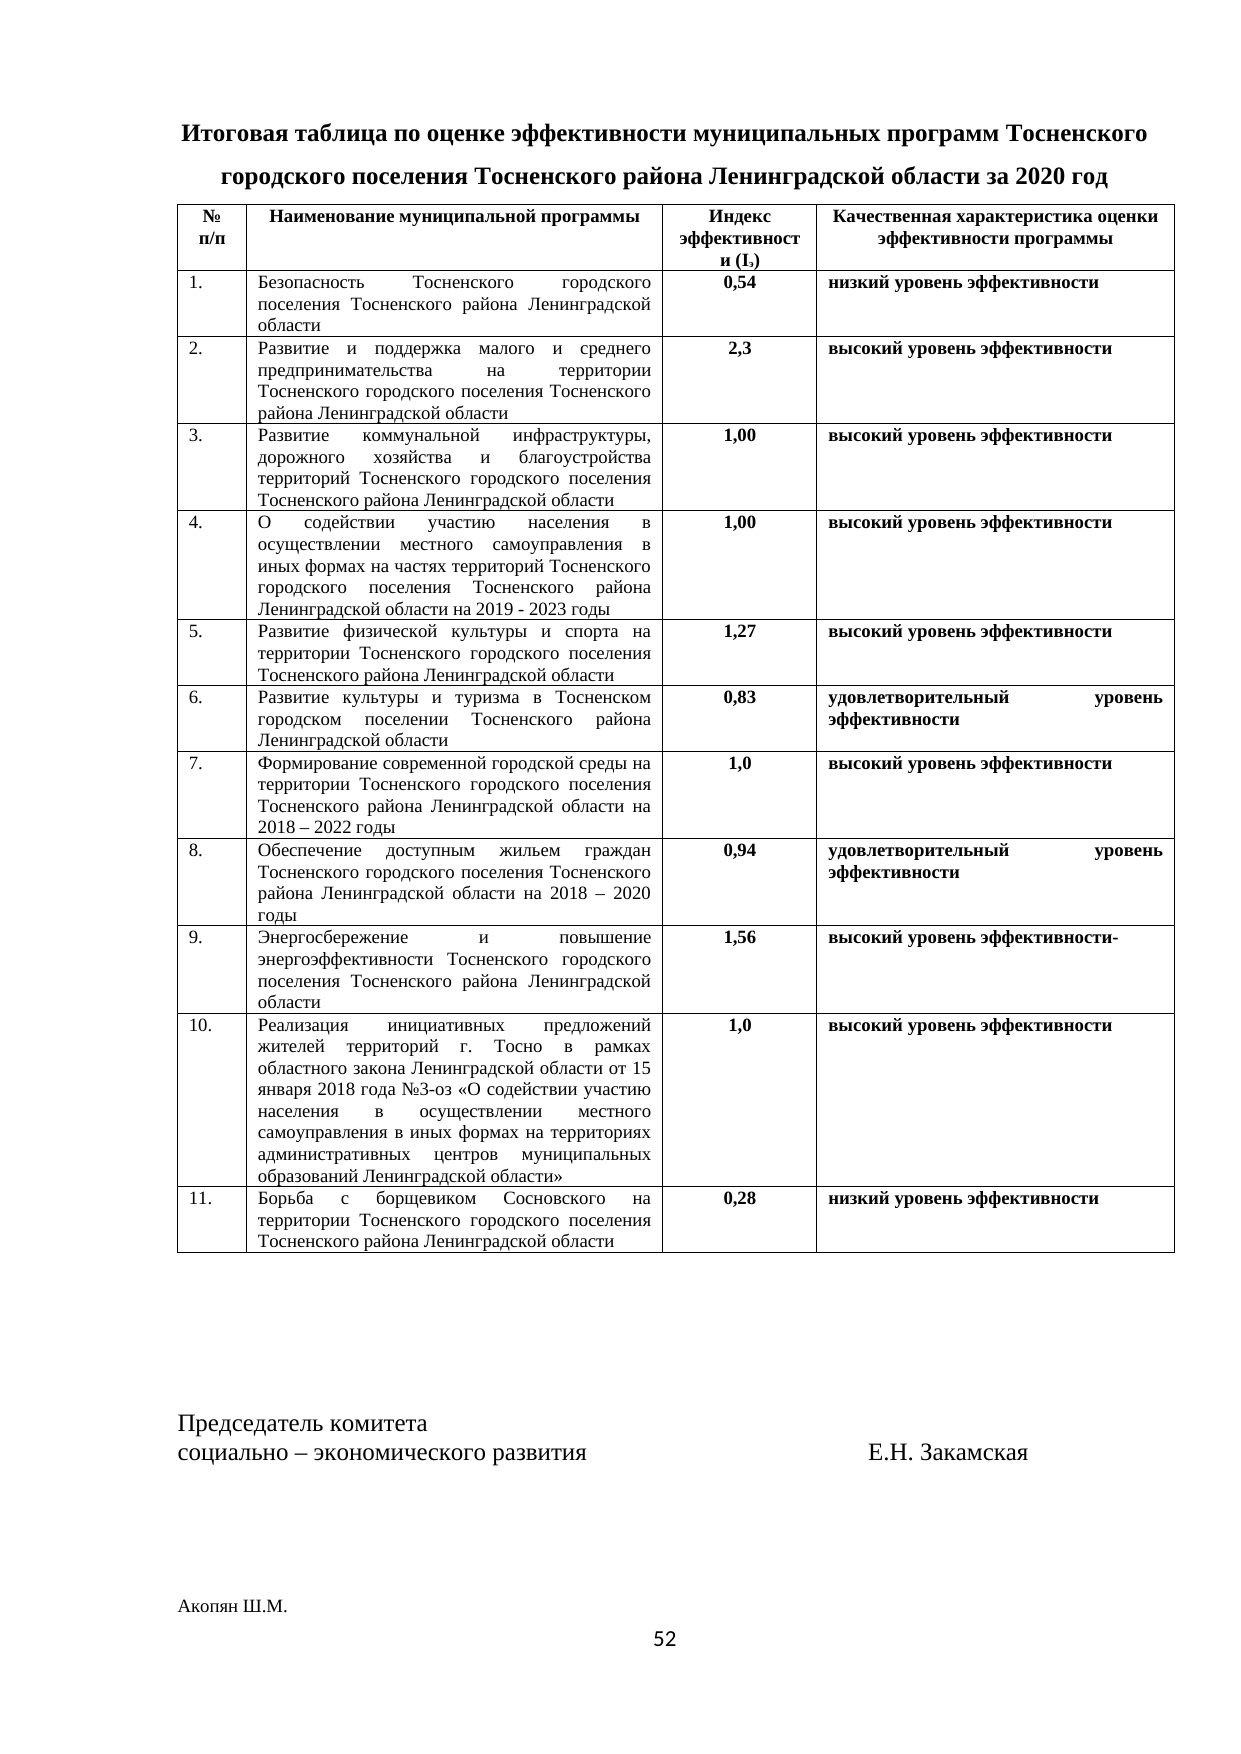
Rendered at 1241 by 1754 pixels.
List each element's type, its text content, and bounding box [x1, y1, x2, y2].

table_cell 4. [178, 511, 246, 619]
table_cell 8. [178, 839, 246, 925]
table_cell Формирование современной городской среды на территории Тосненского городского поселения Тосненского района Ленинградской области на 2018 – 2022 годы [247, 752, 662, 838]
table_cell 0,28 [663, 1187, 816, 1252]
table_cell высокий уровень эффективности- [817, 926, 1174, 1013]
table_cell высокий уровень эффективности [817, 752, 1174, 838]
table_cell 0,94 [663, 839, 816, 925]
text Итоговая таблица по оценке эффективности муниципальных программ Тосненского городского поселения Тосненского района Ленинградской области за 2020 год [177, 118, 1152, 190]
table_cell 0,54 [663, 271, 816, 336]
table_cell высокий уровень эффективности [817, 511, 1174, 619]
table_cell 0,83 [663, 686, 816, 751]
table_cell 1,00 [663, 511, 816, 619]
table_cell Безопасность Тосненского городского поселения Тосненского района Ленинградской области [247, 271, 662, 336]
table_cell 6. [178, 686, 246, 751]
table_cell высокий уровень эффективности [817, 337, 1174, 423]
table_cell Реализация инициативных предложений жителей территорий г. Тосно в рамках областного закона Ленинградской области от 15 января 2018 года №3-оз «О содействии участию населения в осуществлении местного самоуправления в иных формах на территориях административных центров муниципальных образований Ленинградской области» [247, 1014, 662, 1186]
table_cell 10. [178, 1014, 246, 1186]
table_cell 7. [178, 752, 246, 838]
text Председатель комитета [177, 1408, 1152, 1437]
table_cell низкий уровень эффективности [817, 271, 1174, 336]
table_cell удовлетворительный уровень эффективности [817, 686, 1174, 751]
table_cell 2. [178, 337, 246, 423]
table_cell 1,0 [663, 1014, 816, 1186]
table_header Индекс эффективности (Iэ) [663, 205, 816, 270]
table_cell Борьба с борщевиком Сосновского на территории Тосненского городского поселения Тосненского района Ленинградской области [247, 1187, 662, 1252]
text социально – экономического развития Е.Н. Закамская [177, 1437, 1152, 1466]
table_cell 11. [178, 1187, 246, 1252]
table_cell 1,27 [663, 620, 816, 685]
table_cell 5. [178, 620, 246, 685]
table_cell 9. [178, 926, 246, 1013]
table_cell 1. [178, 271, 246, 336]
table_cell высокий уровень эффективности [817, 424, 1174, 510]
table_cell высокий уровень эффективности [817, 1014, 1174, 1186]
table_cell 1,56 [663, 926, 816, 1013]
table_cell 1,00 [663, 424, 816, 510]
table_cell О содействии участию населения в осуществлении местного самоуправления в иных формах на частях территорий Тосненского городского поселения Тосненского района Ленинградской области на 2019 - 2023 годы [247, 511, 662, 619]
table_cell Развитие физической культуры и спорта на территории Тосненского городского поселения Тосненского района Ленинградской области [247, 620, 662, 685]
text Акопян Ш.М. [177, 1595, 1152, 1617]
table_header № п/п [178, 205, 246, 270]
table_cell Развитие и поддержка малого и среднего предпринимательства на территории Тосненского городского поселения Тосненского района Ленинградской области [247, 337, 662, 423]
table_cell Развитие коммунальной инфраструктуры, дорожного хозяйства и благоустройства территорий Тосненского городского поселения Тосненского района Ленинградской области [247, 424, 662, 510]
table_cell Обеспечение доступным жильем граждан Тосненского городского поселения Тосненского района Ленинградской области на 2018 – 2020 годы [247, 839, 662, 925]
table_cell низкий уровень эффективности [817, 1187, 1174, 1252]
table_cell Развитие культуры и туризма в Тосненском городском поселении Тосненского района Ленинградской области [247, 686, 662, 751]
table_cell 3. [178, 424, 246, 510]
table_cell 1,0 [663, 752, 816, 838]
table_cell 2,3 [663, 337, 816, 423]
table_header Качественная характеристика оценки эффективности программы [817, 205, 1174, 270]
table_cell высокий уровень эффективности [817, 620, 1174, 685]
table_header Наименование муниципальной программы [247, 205, 662, 270]
table_cell Энергосбережение и повышение энергоэффективности Тосненского городского поселения Тосненского района Ленинградской области [247, 926, 662, 1013]
table_cell удовлетворительный уровень эффективности [817, 839, 1174, 925]
